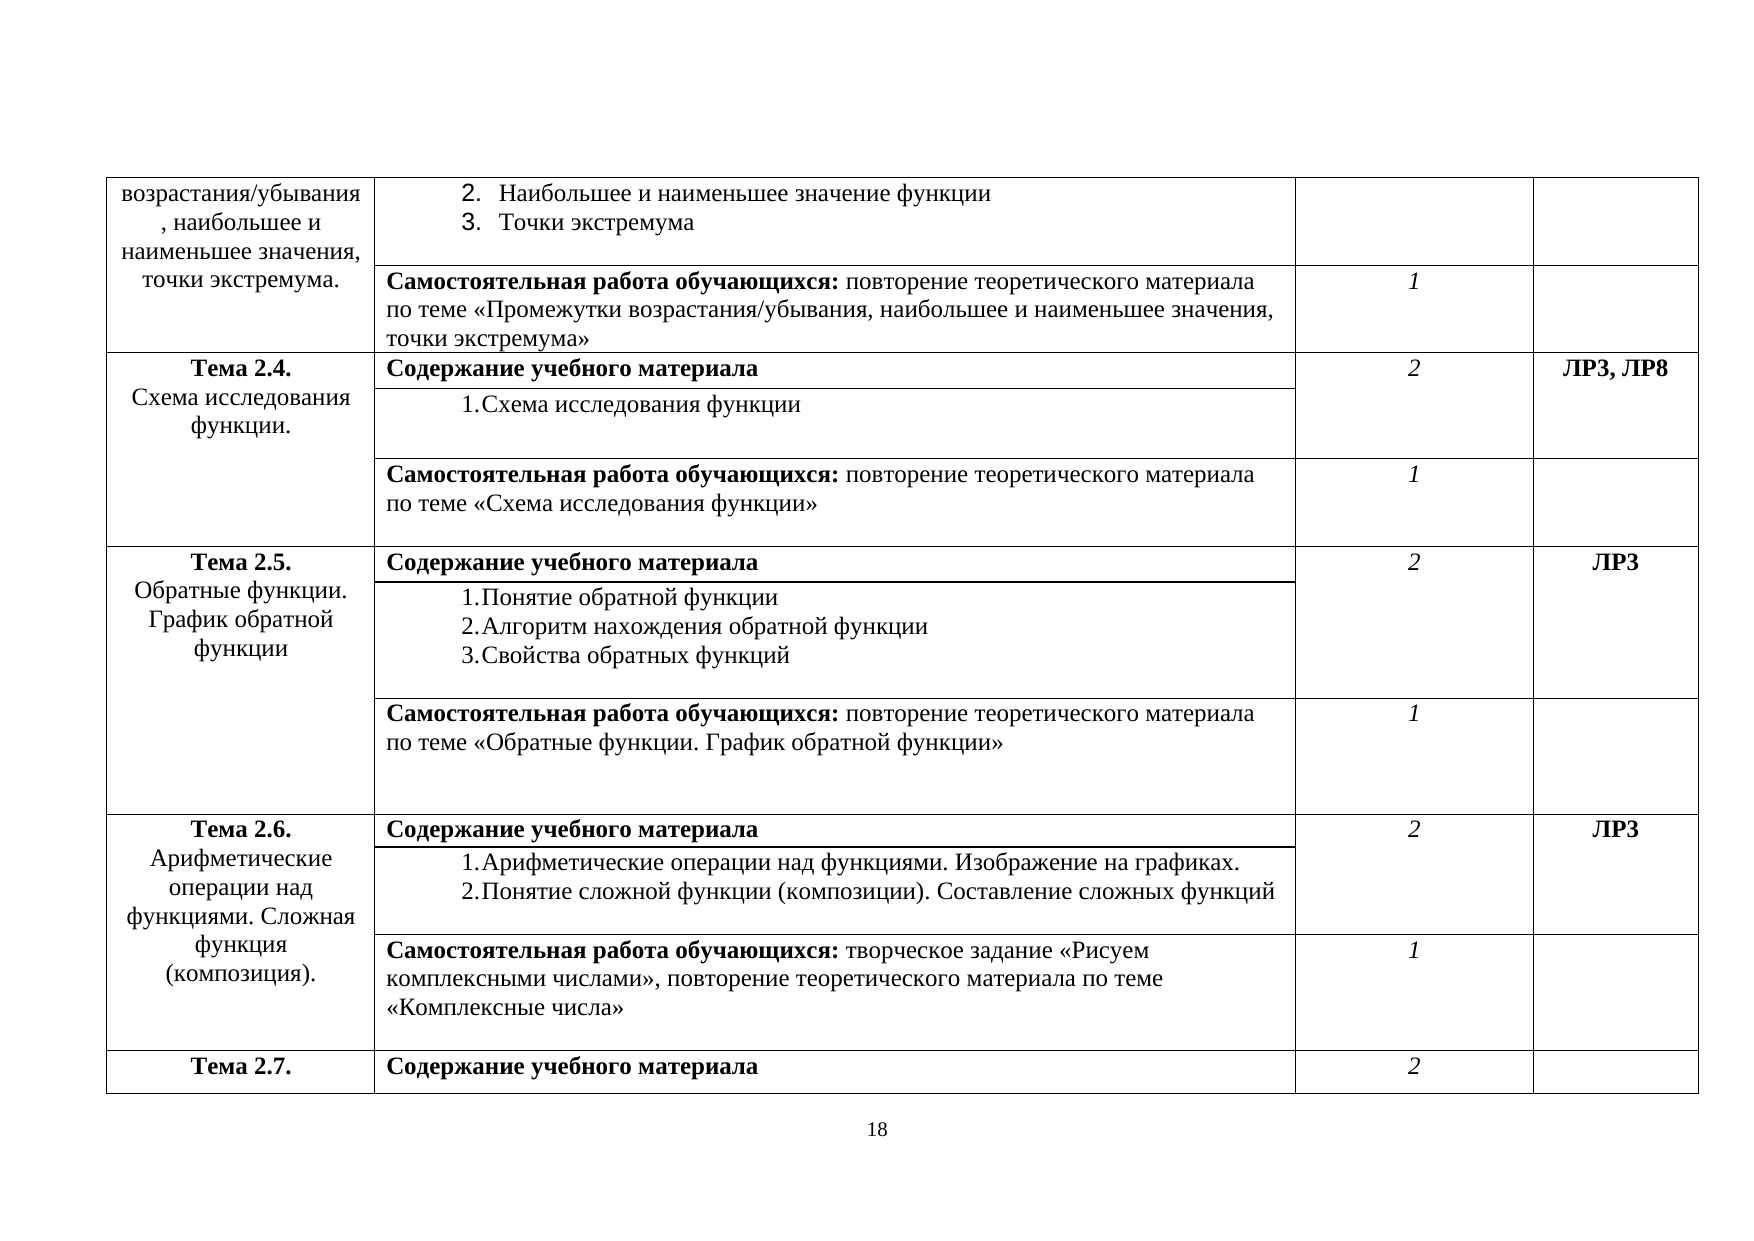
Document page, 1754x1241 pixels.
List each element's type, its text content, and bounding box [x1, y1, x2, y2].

table_cell 1 [1296, 266, 1533, 352]
table_cell Самостоятельная работа обучающихся: повторение теоретического материала по теме «Схема исследования функции» [375, 459, 1295, 546]
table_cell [107, 1051, 374, 1093]
table_cell Арифметические операции над функциями. Изображение на графиках. Понятие сложной функции (композиции). Составление сложных функций [375, 848, 1295, 934]
table_cell [1534, 699, 1698, 813]
table_cell 2 [1296, 353, 1533, 458]
table_cell 1 [1296, 459, 1533, 546]
table_cell Тема 2.4. Схема исследования функции. [107, 353, 374, 546]
table_cell Самостоятельная работа обучающихся: творческое задание «Рисуем комплексными числами», повторение теоретического материала по теме «Комплексные числа» [375, 935, 1295, 1050]
table_cell Тема 2.5. Обратные функции. График обратной функции [107, 547, 374, 813]
table_cell Самостоятельная работа обучающихся: повторение теоретического материала по теме «Обратные функции. График обратной функции» [375, 699, 1295, 813]
table_cell Тема 2.6. Арифметические операции над функциями. Сложная функция (композиция). [107, 815, 374, 1050]
table_cell Содержание учебного материала [375, 1051, 1295, 1093]
table_cell ЛР3 [1534, 815, 1698, 934]
table_cell ЛР3, ЛР8 [1534, 353, 1698, 458]
table_cell Содержание учебного материала [375, 815, 1295, 846]
table_cell [1534, 935, 1698, 1050]
table_cell [1534, 1051, 1698, 1093]
table_cell 1 [1296, 935, 1533, 1050]
table_cell Самостоятельная работа обучающихся: повторение теоретического материала по теме «Промежутки возрастания/убывания, наибольшее и наименьшее значения, точки экстремума» [375, 266, 1295, 352]
table_cell Содержание учебного материала [375, 353, 1295, 388]
table_cell [1534, 459, 1698, 546]
table_cell Понятие обратной функции Алгоритм нахождения обратной функции Свойства обратных функций [375, 583, 1295, 697]
table_cell Схема исследования функции [375, 389, 1295, 458]
table_cell 2 [1296, 815, 1533, 934]
table_cell ЛР3 [1534, 547, 1698, 697]
table_cell [1534, 266, 1698, 352]
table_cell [375, 178, 1295, 265]
table_cell 2 [1296, 1051, 1533, 1093]
table_cell 2 [1296, 547, 1533, 697]
table_cell 1 [1296, 699, 1533, 813]
table_cell Содержание учебного материала [375, 547, 1295, 581]
